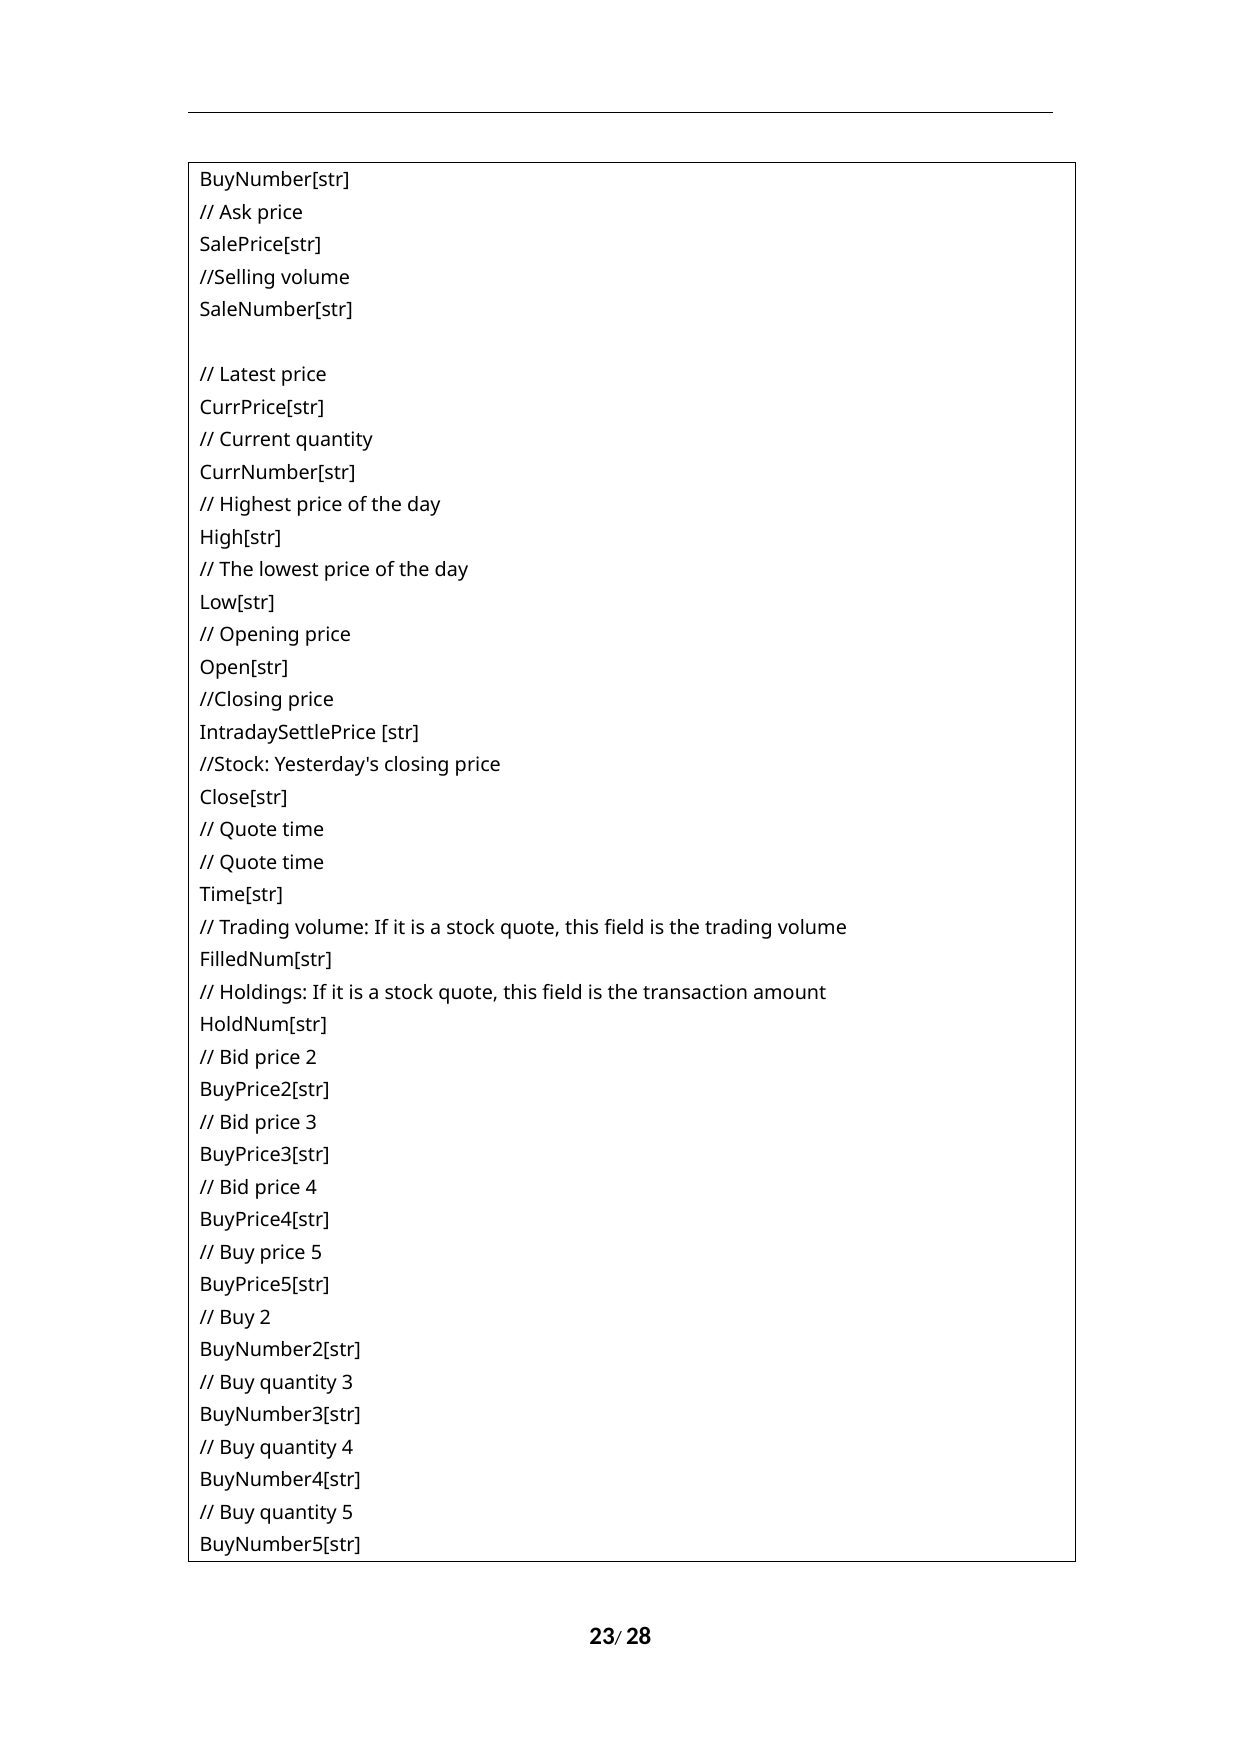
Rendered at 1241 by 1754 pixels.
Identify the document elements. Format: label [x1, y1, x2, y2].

table_header [189, 163, 1075, 1561]
